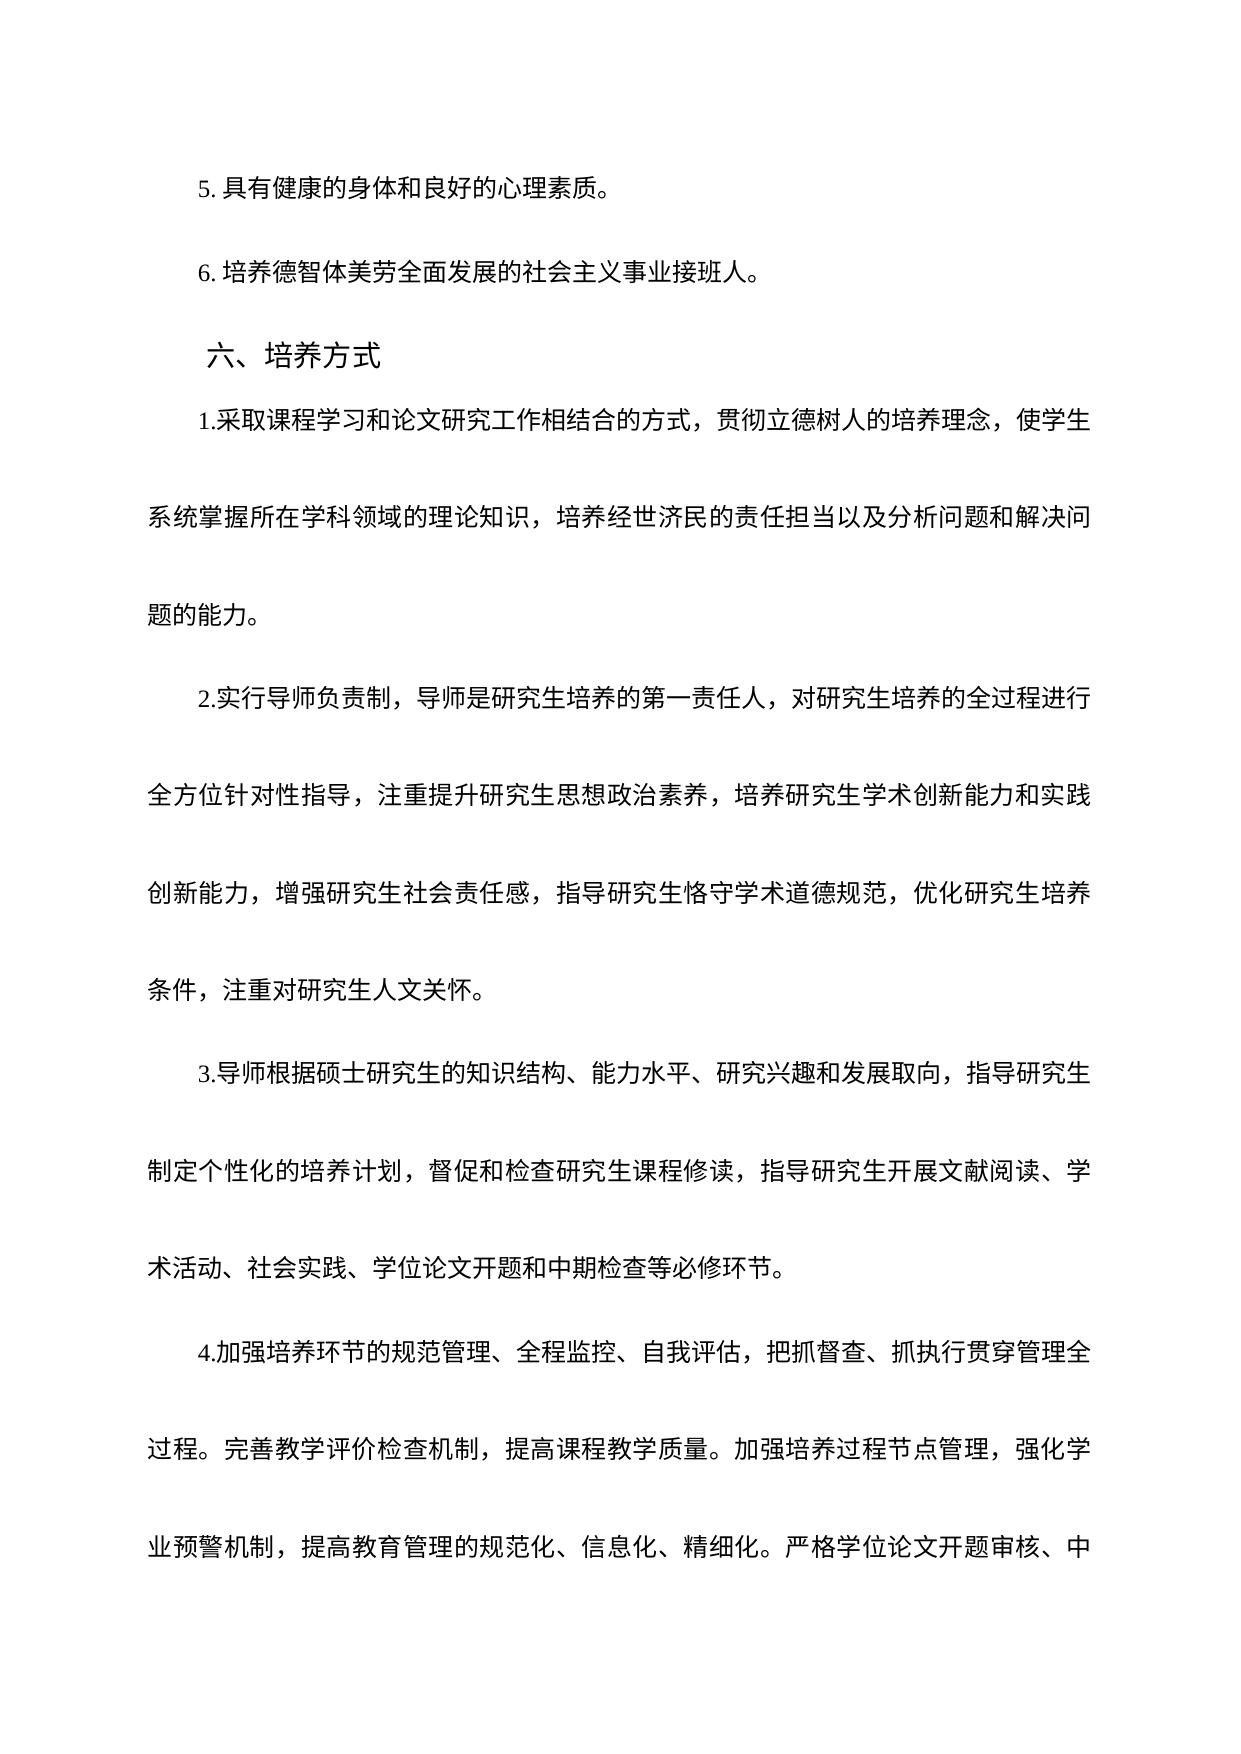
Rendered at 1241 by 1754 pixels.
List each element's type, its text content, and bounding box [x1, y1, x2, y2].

text 2.实行导师负责制，导师是研究生培养的第一责任人，对研究生培养的全过程进行全方位针对性指导，注重提升研究生思想政治素养，培养研究生学术创新能力和实践创新能力，增强研究生社会责任感，指导研究生恪守学术道德规范，优化研究生培养条件，注重对研究生人文关怀。 [148, 664, 1092, 1021]
text 1.采取课程学习和论文研究工作相结合的方式，贯彻立德树人的培养理念，使学生系统掌握所在学科领域的理论知识，培养经世济民的责任担当以及分析问题和解决问题的能力。 [148, 386, 1092, 646]
text 六、培养方式 [148, 321, 1092, 386]
text 6. 培养德智体美劳全面发展的社会主义事业接班人。 [148, 238, 1092, 303]
text 3.导师根据硕士研究生的知识结构、能力水平、研究兴趣和发展取向，指导研究生制定个性化的培养计划，督促和检查研究生课程修读，指导研究生开展文献阅读、学术活动、社会实践、学位论文开题和中期检查等必修环节。 [148, 1039, 1092, 1299]
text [148, 1318, 1092, 1578]
text 5. 具有健康的身体和良好的心理素质。 [148, 154, 1092, 219]
